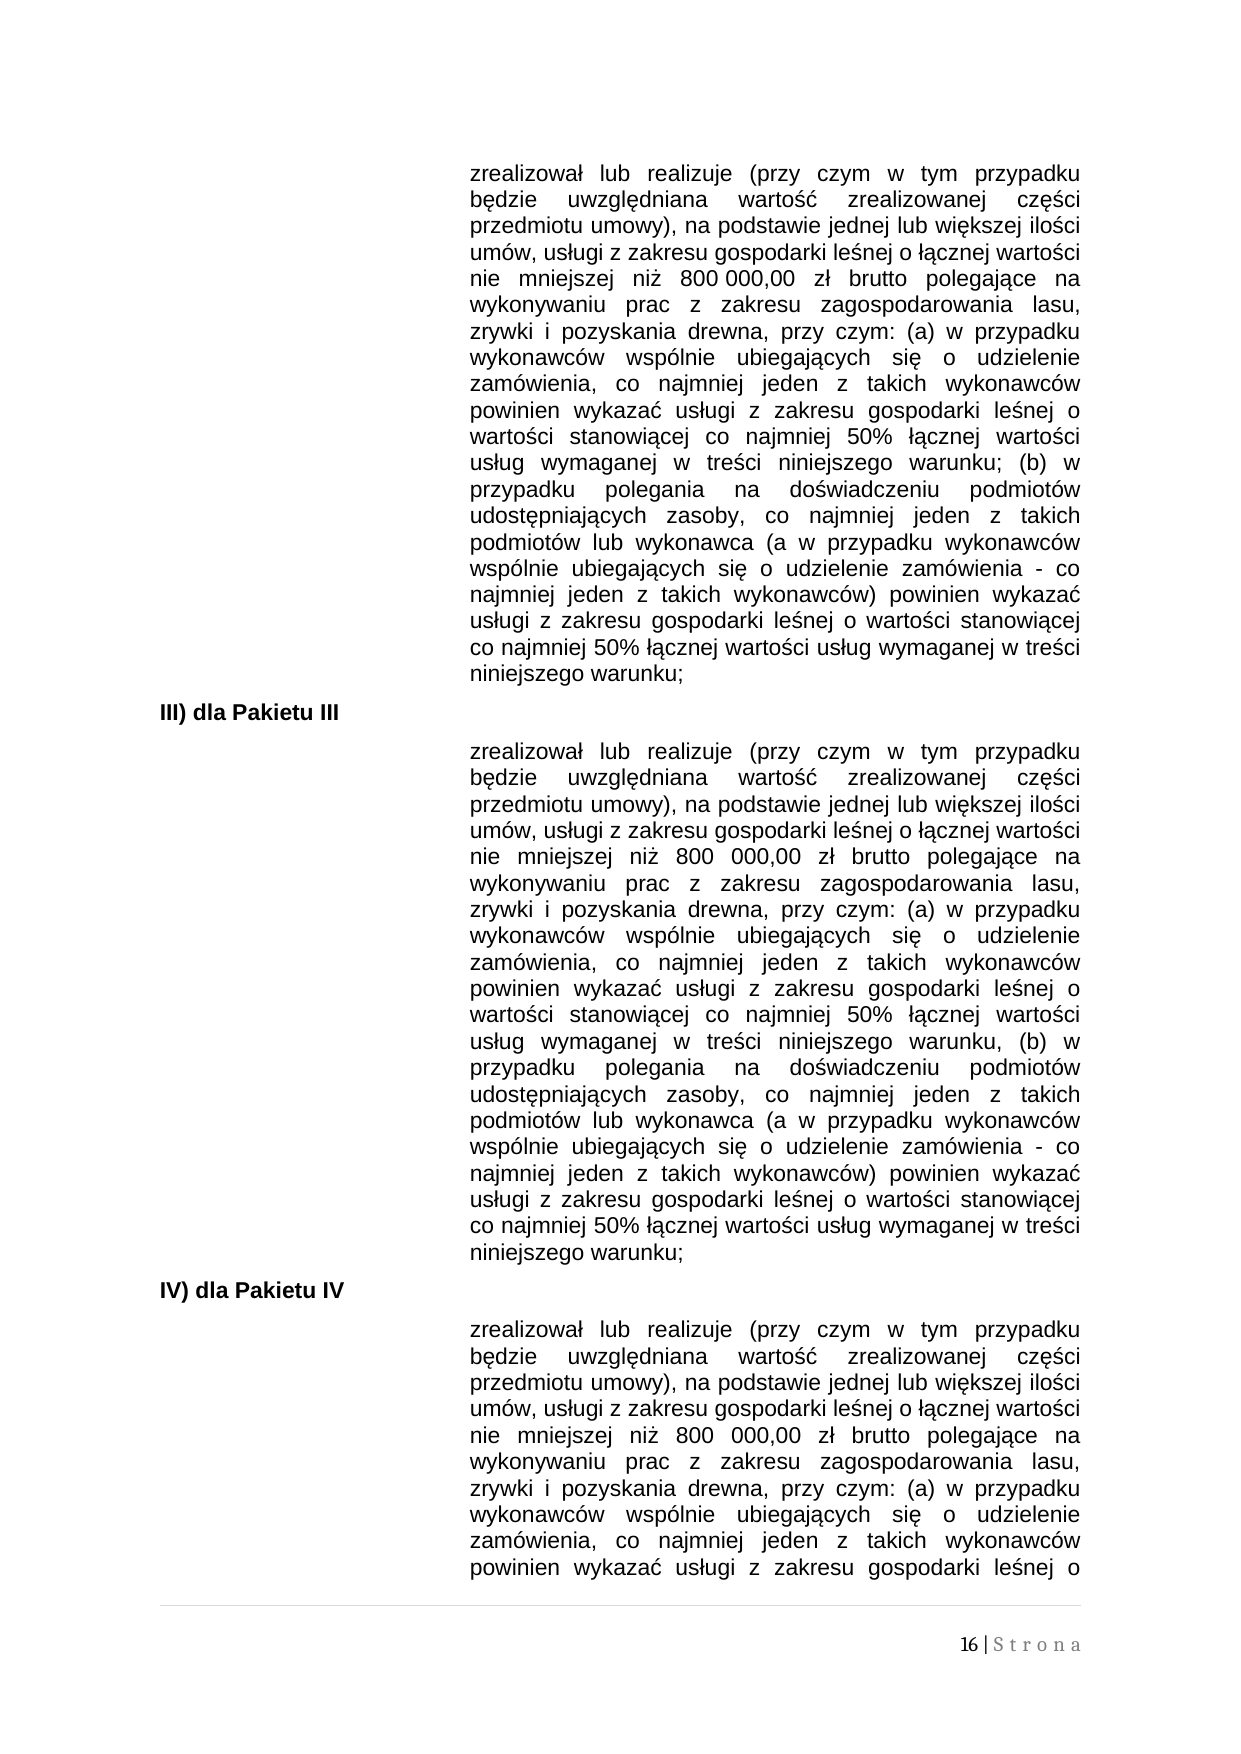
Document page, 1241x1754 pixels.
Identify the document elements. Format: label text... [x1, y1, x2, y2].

text IV) dla Pakietu IV [159, 1277, 1081, 1304]
text zrealizował lub realizuje (przy czym w tym przypadku będzie uwzględniana wartość zrealizowanej części przedmiotu umowy), na podstawie jednej lub większej ilości umów, usługi z zakresu gospodarki leśnej o łącznej wartości nie mniejszej niż 800 000,00 zł brutto polegające na wykonywaniu prac z zakresu zagospodarowania lasu, zrywki i pozyskania drewna, przy czym: (a) w przypadku wykonawców wspólnie ubiegających się o udzielenie zamówienia, co najmniej jeden z takich wykonawców powinien wykazać usługi z zakresu gospodarki leśnej o wartości stanowiącej co najmniej 50% łącznej wartości usług wymaganej w treści niniejszego warunku; (b) w przypadku polegania na doświadczeniu podmiotów udostępniających zasoby, co najmniej jeden z takich podmiotów lub wykonawca (a w przypadku wykonawców wspólnie ubiegających się o udzielenie zamówienia - co najmniej jeden z takich wykonawców) powinien wykazać usługi z zakresu gospodarki leśnej o wartości stanowiącej co najmniej 50% łącznej wartości usług wymaganej w treści niniejszego warunku; [469, 159, 1081, 687]
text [469, 1316, 1081, 1580]
text III) dla Pakietu III [159, 699, 1081, 725]
